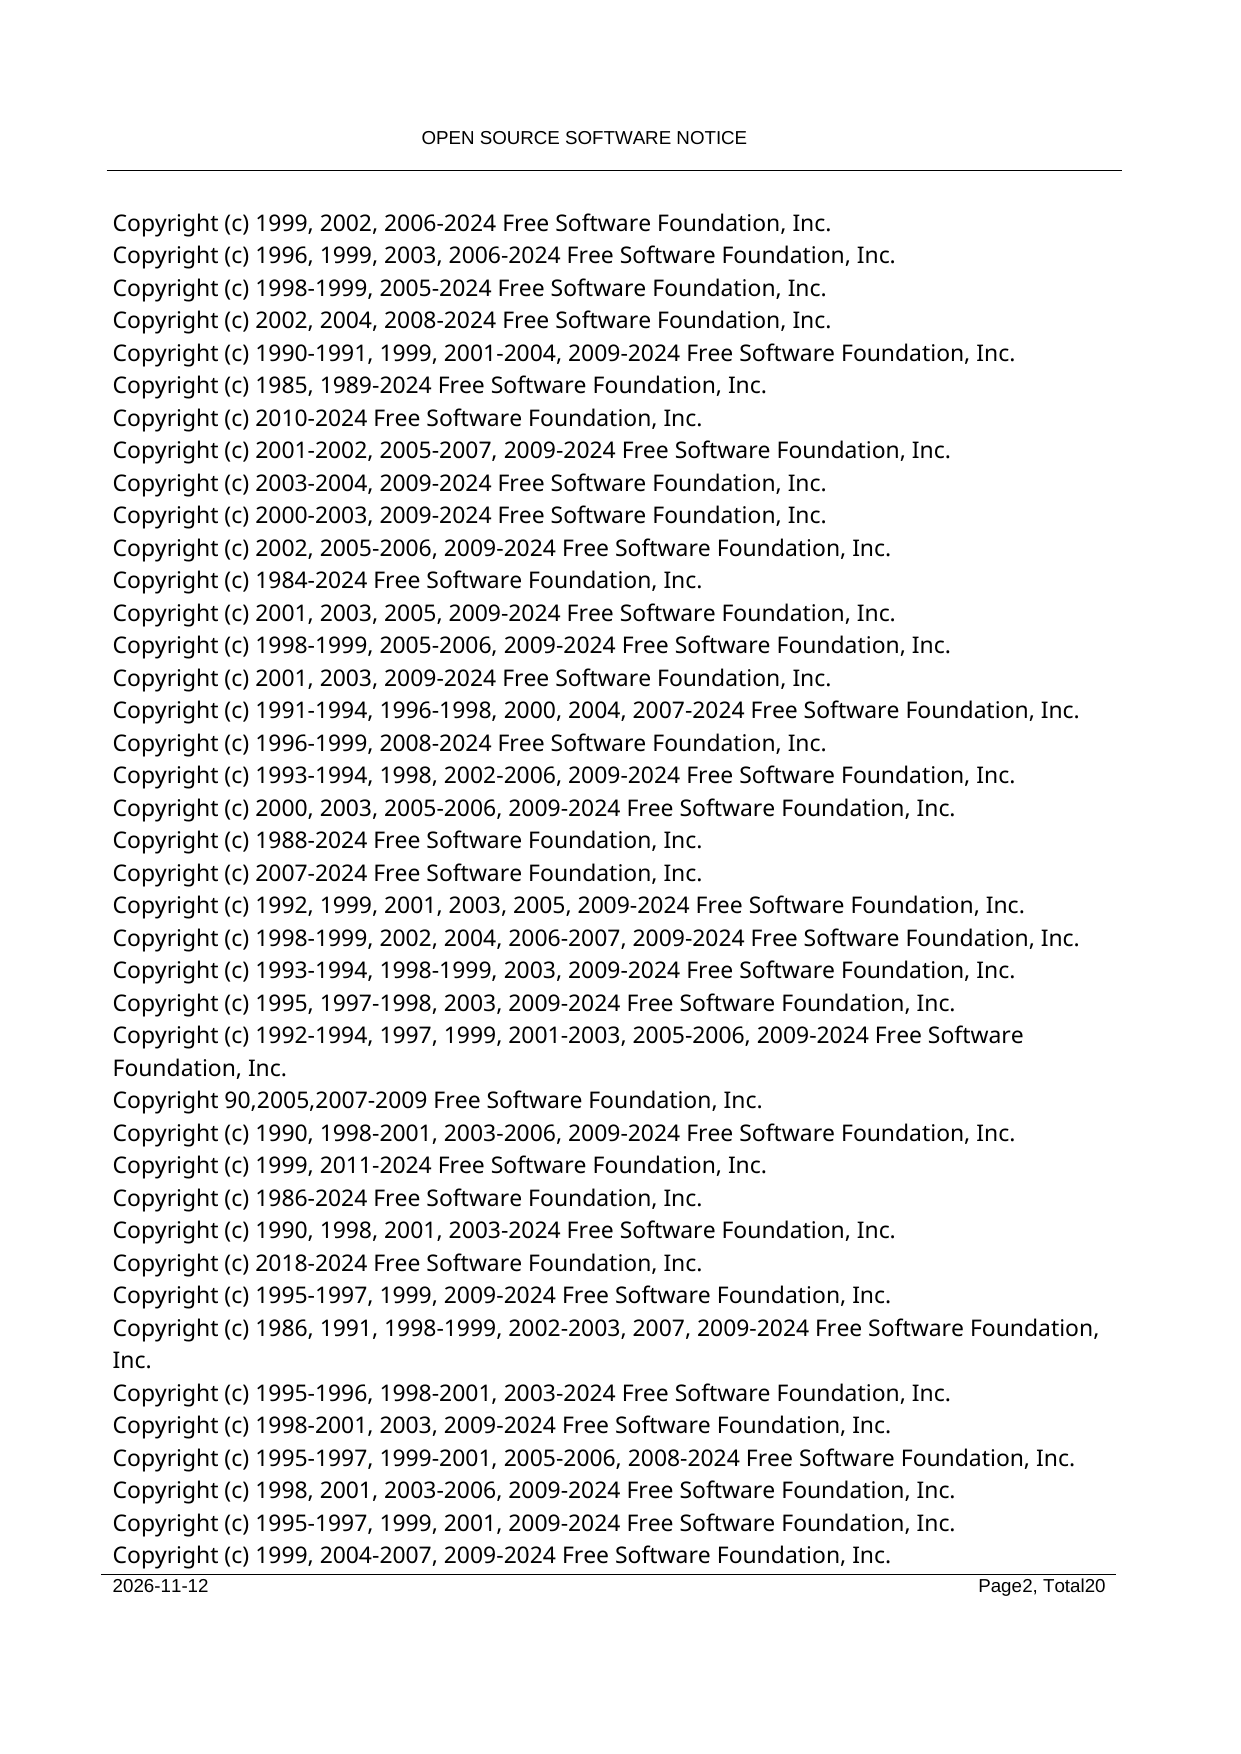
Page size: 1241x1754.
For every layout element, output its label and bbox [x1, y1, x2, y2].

text [112, 206, 1128, 1571]
